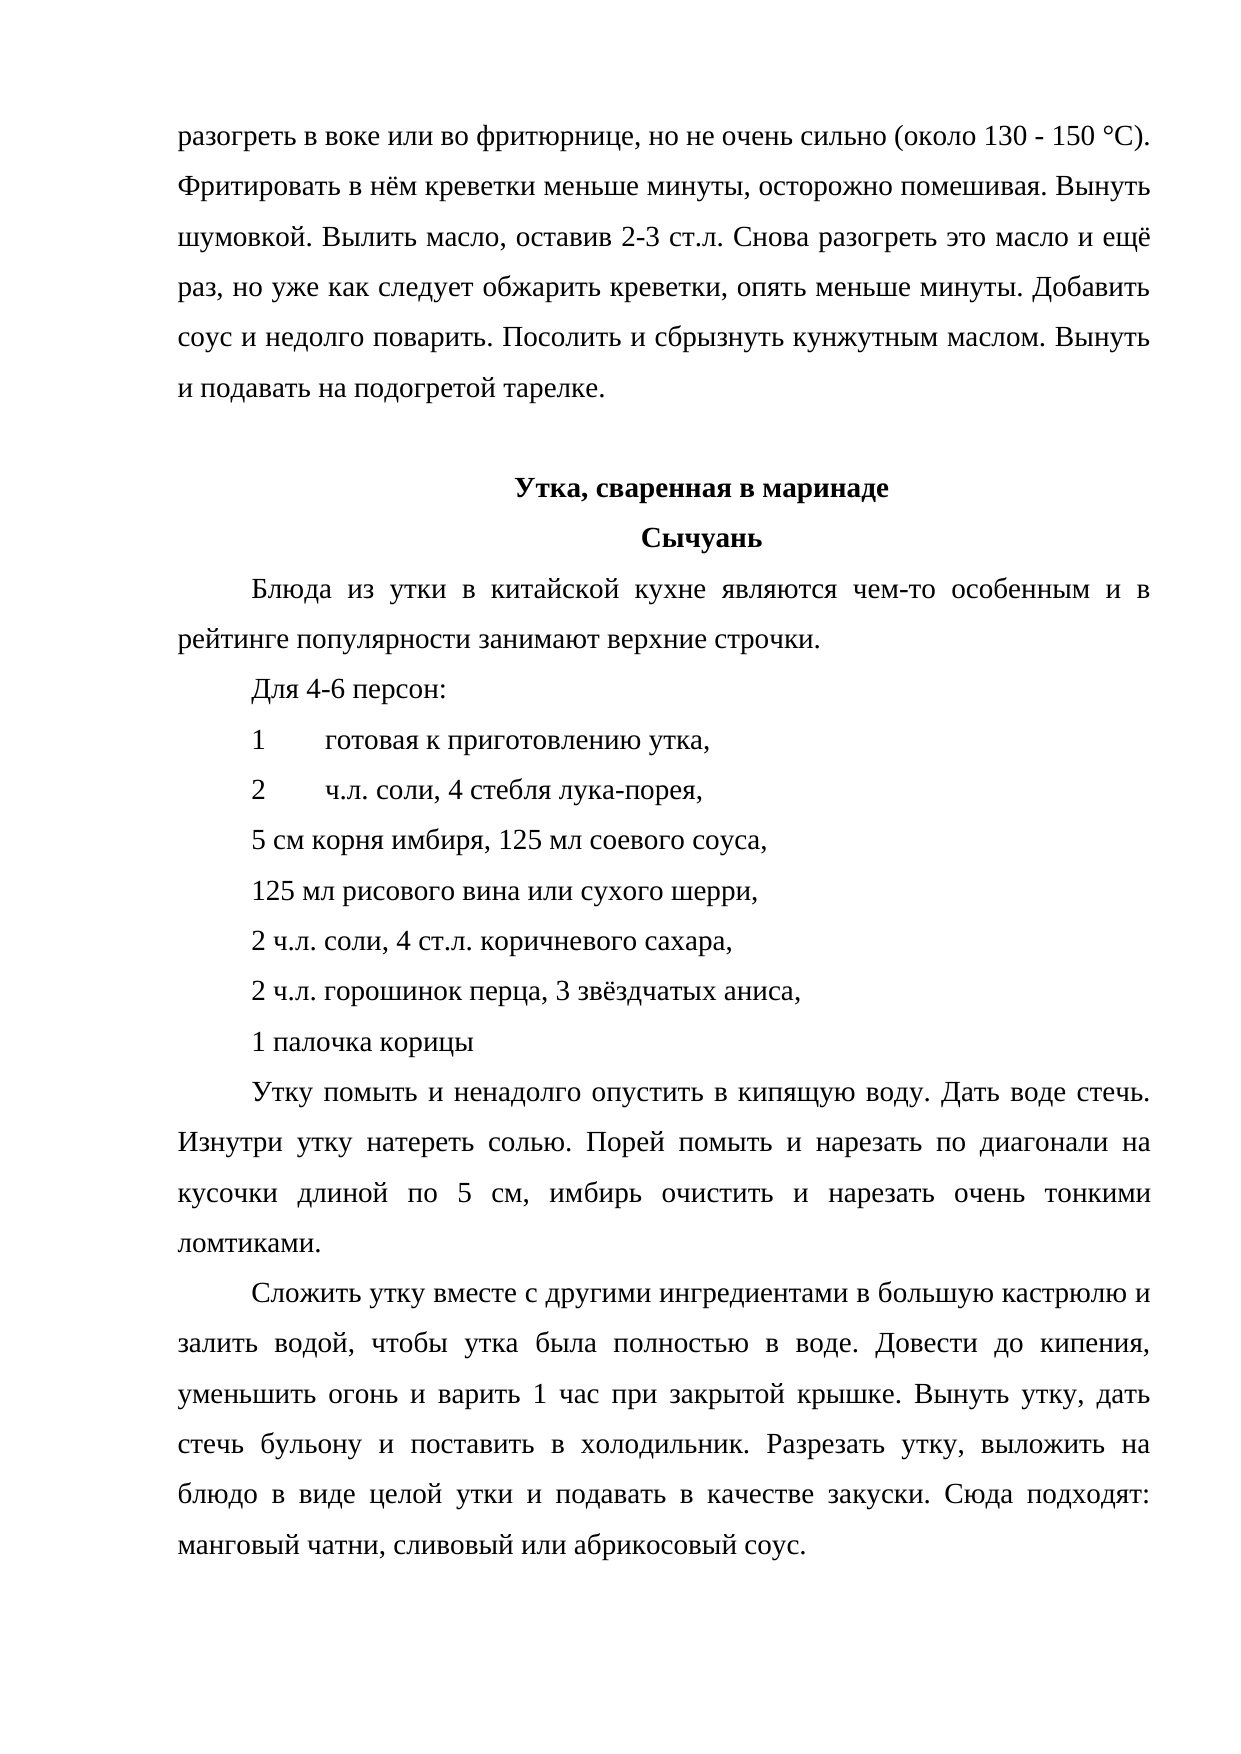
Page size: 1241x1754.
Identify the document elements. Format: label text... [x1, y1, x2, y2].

text Блюда из утки в китайской кухне являются чем-то особенным и в рейтинге популярности занимают верхние строчки. [177, 571, 1152, 655]
text 2 ч.л. горошинок перца, 3 звёздчатых аниса, [177, 973, 1152, 1007]
text Сложить утку вместе с другими ингредиентами в большую кастрюлю и залить водой, чтобы утка была полностью в воде. Довести до кипения, уменьшить огонь и варить 1 час при закрытой крышке. Вынуть утку, дать стечь бульону и поставить в холодильник. Разрезать утку, выложить на блюдо в виде целой утки и подавать в качестве закуски. Сюда подходят: манговый чатни, сливовый или абрикосовый соус. [177, 1275, 1152, 1560]
text Утка, сваренная в маринаде [177, 470, 1152, 504]
text 125 мл рисового вина или сухого шерри, [177, 873, 1152, 906]
text Сычуань [177, 521, 1152, 554]
text 2 ч.л. соли, 4 ст.л. коричневого сахара, [177, 923, 1152, 957]
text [177, 118, 1152, 403]
text Утку помыть и ненадолго опустить в кипящую воду. Дать воде стечь. Изнутри утку натереть солью. Порей помыть и нарезать по диагонали на кусочки длиной по 5 см, имбирь очистить и нарезать очень тонкими ломтиками. [177, 1074, 1152, 1258]
list ч.л. соли, 4 стебля лука-порея, [177, 772, 1152, 806]
text 1 палочка корицы [177, 1024, 1152, 1057]
list готовая к приготовлению утка, [177, 722, 1152, 755]
text Для 4-6 персон: [177, 672, 1152, 705]
text 5 см корня имбиря, 125 мл соевого соуса, [177, 822, 1152, 856]
